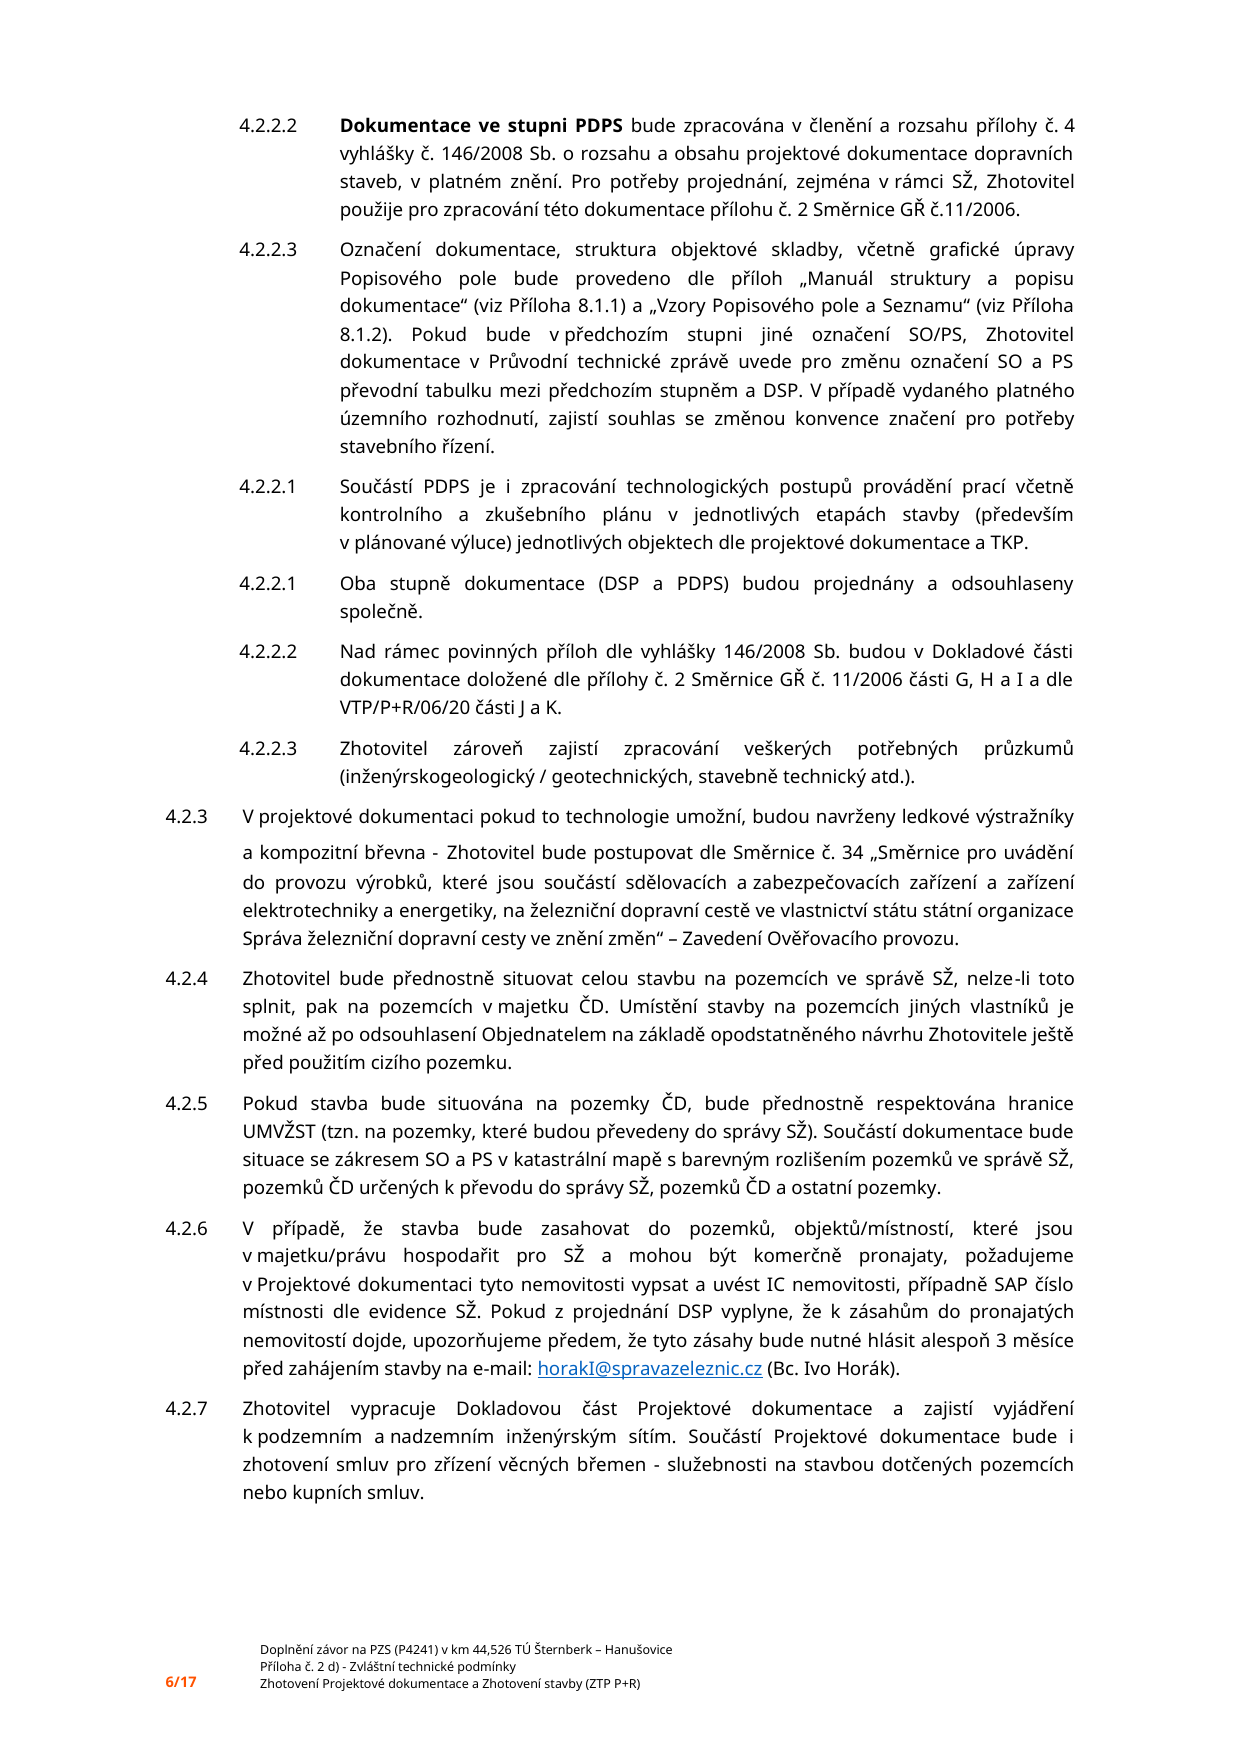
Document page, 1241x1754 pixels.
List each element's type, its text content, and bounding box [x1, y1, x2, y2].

text Zhotovitel bude přednostně situovat celou stavbu na pozemcích ve správě SŽ, nelze-li toto splnit, pak na pozemcích v majetku ČD. Umístění stavby na pozemcích jiných vlastníků je možné až po odsouhlasení Objednatelem na základě opodstatněného návrhu Zhotovitele ještě před použitím cizího pozemku. [165, 966, 1075, 1075]
text V projektové dokumentaci pokud to technologie umožní, budou navrženy ledkové výstražníky a kompozitní břevna - Zhotovitel bude postupovat dle Směrnice č. 34 „Směrnice pro uvádění do provozu výrobků, které jsou součástí sdělovacích a zabezpečovacích zařízení a zařízení elektrotechniky a energetiky, na železniční dopravní cestě ve vlastnictví státu státní organizace Správa železniční dopravní cesty ve znění změn“ – Zavedení Ověřovacího provozu. [165, 804, 1075, 951]
text Zhotovitel zároveň zajistí zpracování veškerých potřebných průzkumů (inženýrskogeologický / geotechnických, stavebně technický atd.). [239, 735, 1075, 789]
text V případě, že stavba bude zasahovat do pozemků, objektů/místností, které jsou v majetku/právu hospodařit pro SŽ a mohou být komerčně pronajaty, požadujeme v Projektové dokumentaci tyto nemovitosti vypsat a uvést IC nemovitosti, případně SAP číslo místnosti dle evidence SŽ. Pokud z projednání DSP vyplyne, že k zásahům do pronajatých nemovitostí dojde, upozorňujeme předem, že tyto zásahy bude nutné hlásit alespoň 3 měsíce před zahájením stavby na e-mail: horakI@spravazeleznic.cz (Bc. Ivo Horák). [165, 1215, 1075, 1380]
text Označení dokumentace, struktura objektové skladby, včetně grafické úpravy Popisového pole bude provedeno dle příloh „Manuál struktury a popisu dokumentace“ (viz Příloha 8.1.1) a „Vzory Popisového pole a Seznamu“ (viz Příloha 8.1.2). Pokud bude v předchozím stupni jiné označení SO/PS, Zhotovitel dokumentace v Průvodní technické zprávě uvede pro změnu označení SO a PS převodní tabulku mezi předchozím stupněm a DSP. V případě vydaného platného územního rozhodnutí, zajistí souhlas se změnou konvence značení pro potřeby stavebního řízení. [239, 237, 1075, 458]
list Oba stupně dokumentace (DSP a PDPS) budou projednány a odsouhlaseny společně. [239, 570, 1075, 623]
list Součástí PDPS je i zpracování technologických postupů provádění prací včetně kontrolního a zkušebního plánu v jednotlivých etapách stavby (především v plánované výluce) jednotlivých objektech dle projektové dokumentace a TKP. [239, 473, 1075, 555]
text Dokumentace ve stupni PDPS bude zpracována v členění a rozsahu přílohy č. 4 vyhlášky č. 146/2008 Sb. o rozsahu a obsahu projektové dokumentace dopravních staveb, v platném znění. Pro potřeby projednání, zejména v rámci SŽ, Zhotovitel použije pro zpracování této dokumentace přílohu č. 2 Směrnice GŘ č.11/2006. [239, 112, 1075, 222]
text Nad rámec povinných příloh dle vyhlášky 146/2008 Sb. budou v Dokladové části dokumentace doložené dle přílohy č. 2 Směrnice GŘ č. 11/2006 části G, H a I a dle VTP/P+R/06/20 části J a K. [239, 638, 1075, 720]
text Zhotovitel vypracuje Dokladovou část Projektové dokumentace a zajistí vyjádření k podzemním a nadzemním inženýrským sítím. Součástí Projektové dokumentace bude i zhotovení smluv pro zřízení věcných břemen - služebnosti na stavbou dotčených pozemcích nebo kupních smluv. [165, 1395, 1075, 1505]
text Pokud stavba bude situována na pozemky ČD, bude přednostně respektována hranice UMVŽST (tzn. na pozemky, které budou převedeny do správy SŽ). Součástí dokumentace bude situace se zákresem SO a PS v katastrální mapě s barevným rozlišením pozemků ve správě SŽ, pozemků ČD určených k převodu do správy SŽ, pozemků ČD a ostatní pozemky. [165, 1090, 1075, 1200]
